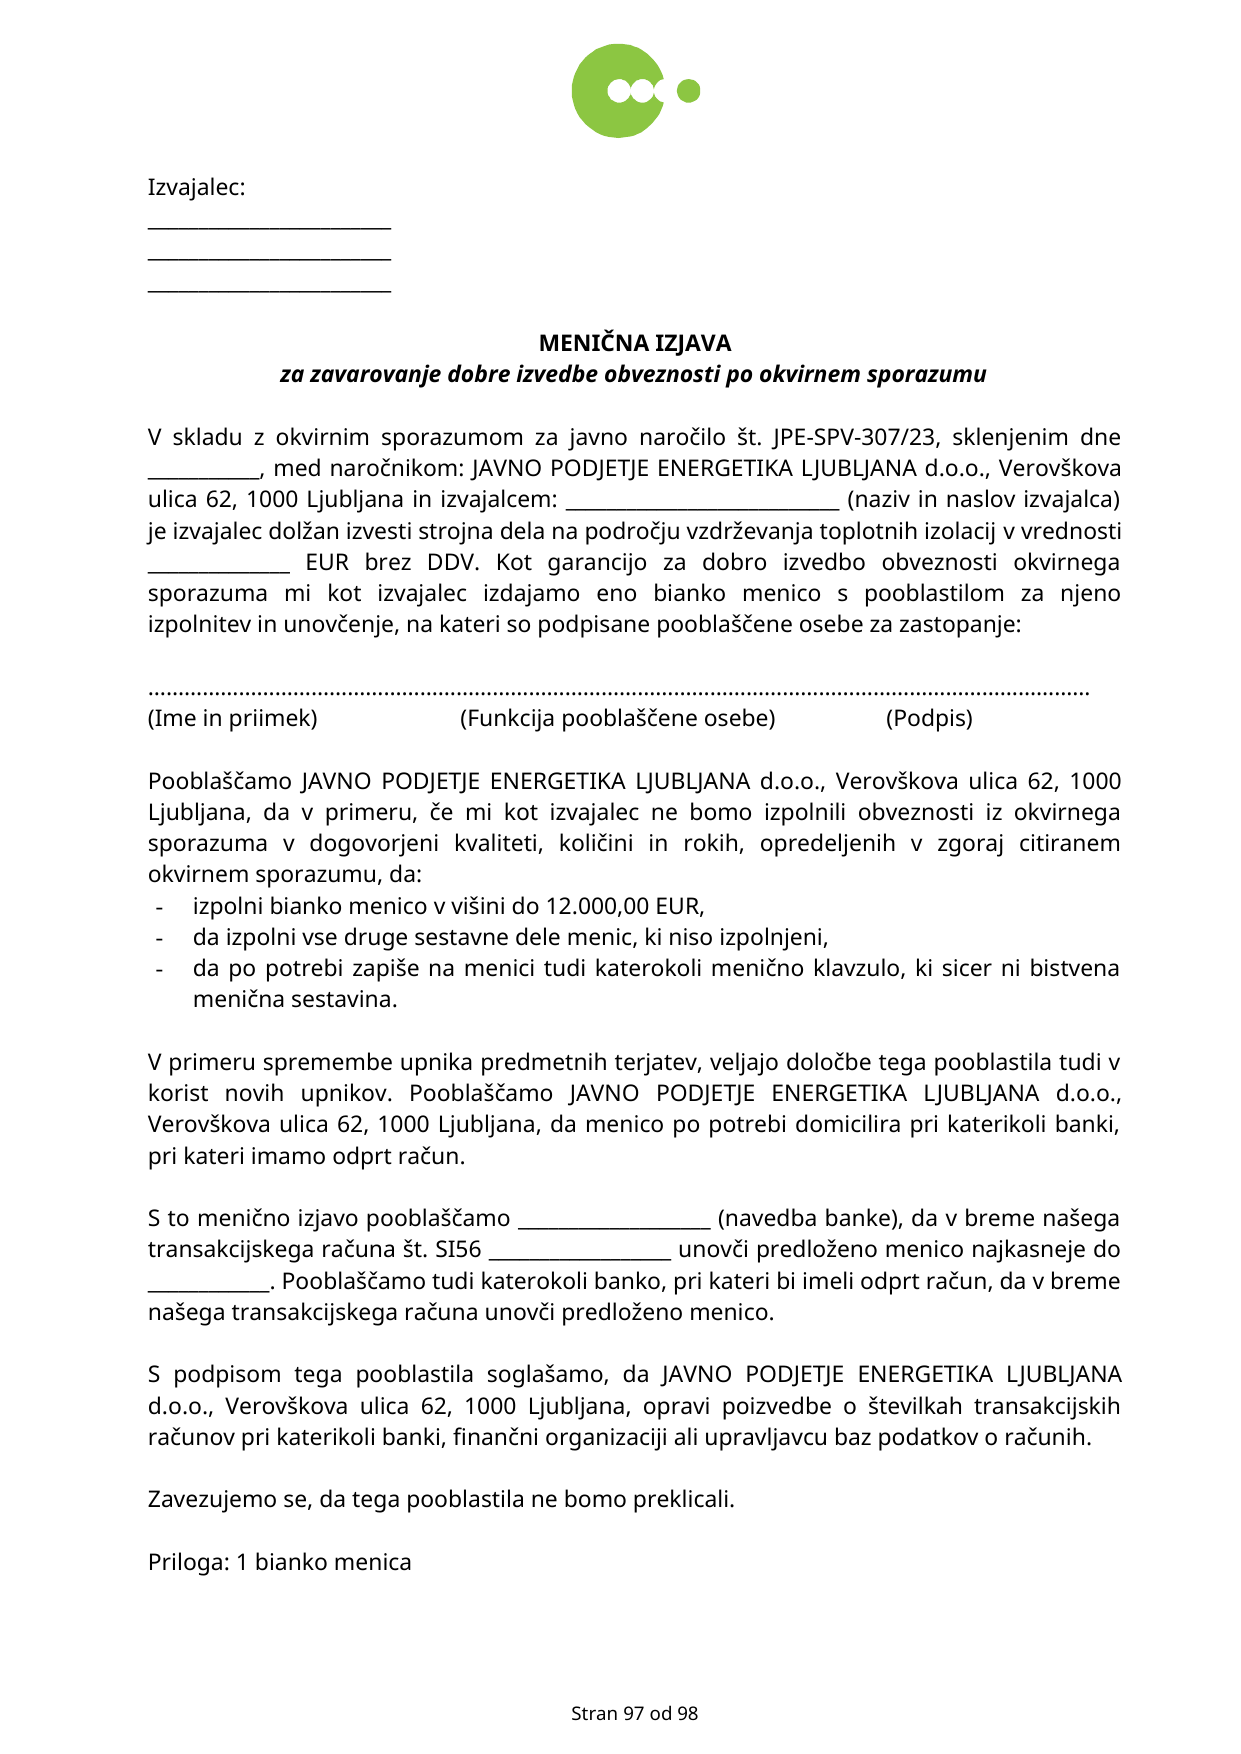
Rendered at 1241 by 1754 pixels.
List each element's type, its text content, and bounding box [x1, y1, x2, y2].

text S to menično izjavo pooblaščamo ___________________ (navedba banke), da v breme našega transakcijskega računa št. SI56 __________________ unovči predloženo menico najkasneje do ____________. Pooblaščamo tudi katerokoli banko, pri kateri bi imeli odprt račun, da v breme našega transakcijskega računa unovči predloženo menico. [148, 1202, 1122, 1327]
text S podpisom tega pooblastila soglašamo, da JAVNO PODJETJE ENERGETIKA LJUBLJANA d.o.o., Verovškova ulica 62, 1000 Ljubljana, opravi poizvedbe o številkah transakcijskih računov pri katerikoli banki, finančni organizaciji ali upravljavcu baz podatkov o računih. [148, 1358, 1122, 1452]
text Pooblaščamo JAVNO PODJETJE ENERGETIKA LJUBLJANA d.o.o., Verovškova ulica 62, 1000 Ljubljana, da v primeru, če mi kot izvajalec ne bomo izpolnili obveznosti iz okvirnega sporazuma v dogovorjeni kvaliteti, količini in rokih, opredeljenih v zgoraj citiranem okvirnem sporazumu, da: [148, 765, 1122, 890]
text ________________________ [148, 202, 1122, 233]
list izpolni bianko menico v višini do 12.000,00 EUR, [155, 890, 1122, 921]
text Zavezujemo se, da tega pooblastila ne bomo preklicali. [148, 1483, 1122, 1515]
text Izvajalec: [148, 171, 1122, 202]
text ________________________ [148, 265, 1122, 296]
text za zavarovanje dobre izvedbe obveznosti po okvirnem sporazumu [148, 358, 1122, 390]
text MENIČNA IZJAVA [148, 327, 1122, 358]
list da po potrebi zapiše na menici tudi katerokoli menično klavzulo, ki sicer ni bistvena menična sestavina. [155, 952, 1122, 1015]
text V primeru spremembe upnika predmetnih terjatev, veljajo določbe tega pooblastila tudi v korist novih upnikov. Pooblaščamo JAVNO PODJETJE ENERGETIKA LJUBLJANA d.o.o., Verovškova ulica 62, 1000 Ljubljana, da menico po potrebi domicilira pri katerikoli banki, pri kateri imamo odprt račun. [148, 1046, 1122, 1171]
text V skladu z okvirnim sporazumom za javno naročilo št. JPE-SPV-307/23, sklenjenim dne ___________, med naročnikom: JAVNO PODJETJE ENERGETIKA LJUBLJANA d.o.o., Verovškova ulica 62, 1000 Ljubljana in izvajalcem: ___________________________ (naziv in naslov izvajalca) je izvajalec dolžan izvesti strojna dela na področju vzdrževanja toplotnih izolacij v vrednosti ______________ EUR brez DDV. Kot garancijo za dobro izvedbo obveznosti okvirnega sporazuma mi kot izvajalec izdajamo eno bianko menico s pooblastilom za njeno izpolnitev in unovčenje, na kateri so podpisane pooblaščene osebe za zastopanje: [148, 421, 1122, 640]
list da izpolni vse druge sestavne dele menic, ki niso izpolnjeni, [155, 921, 1122, 952]
text (Ime in priimek) (Funkcija pooblaščene osebe) (Podpis) [148, 702, 1122, 733]
text Priloga: 1 bianko menica [148, 1546, 1122, 1577]
text ________________________ [148, 233, 1122, 265]
text ………………………………………………………………………………………………………………………………………… [148, 671, 1122, 702]
